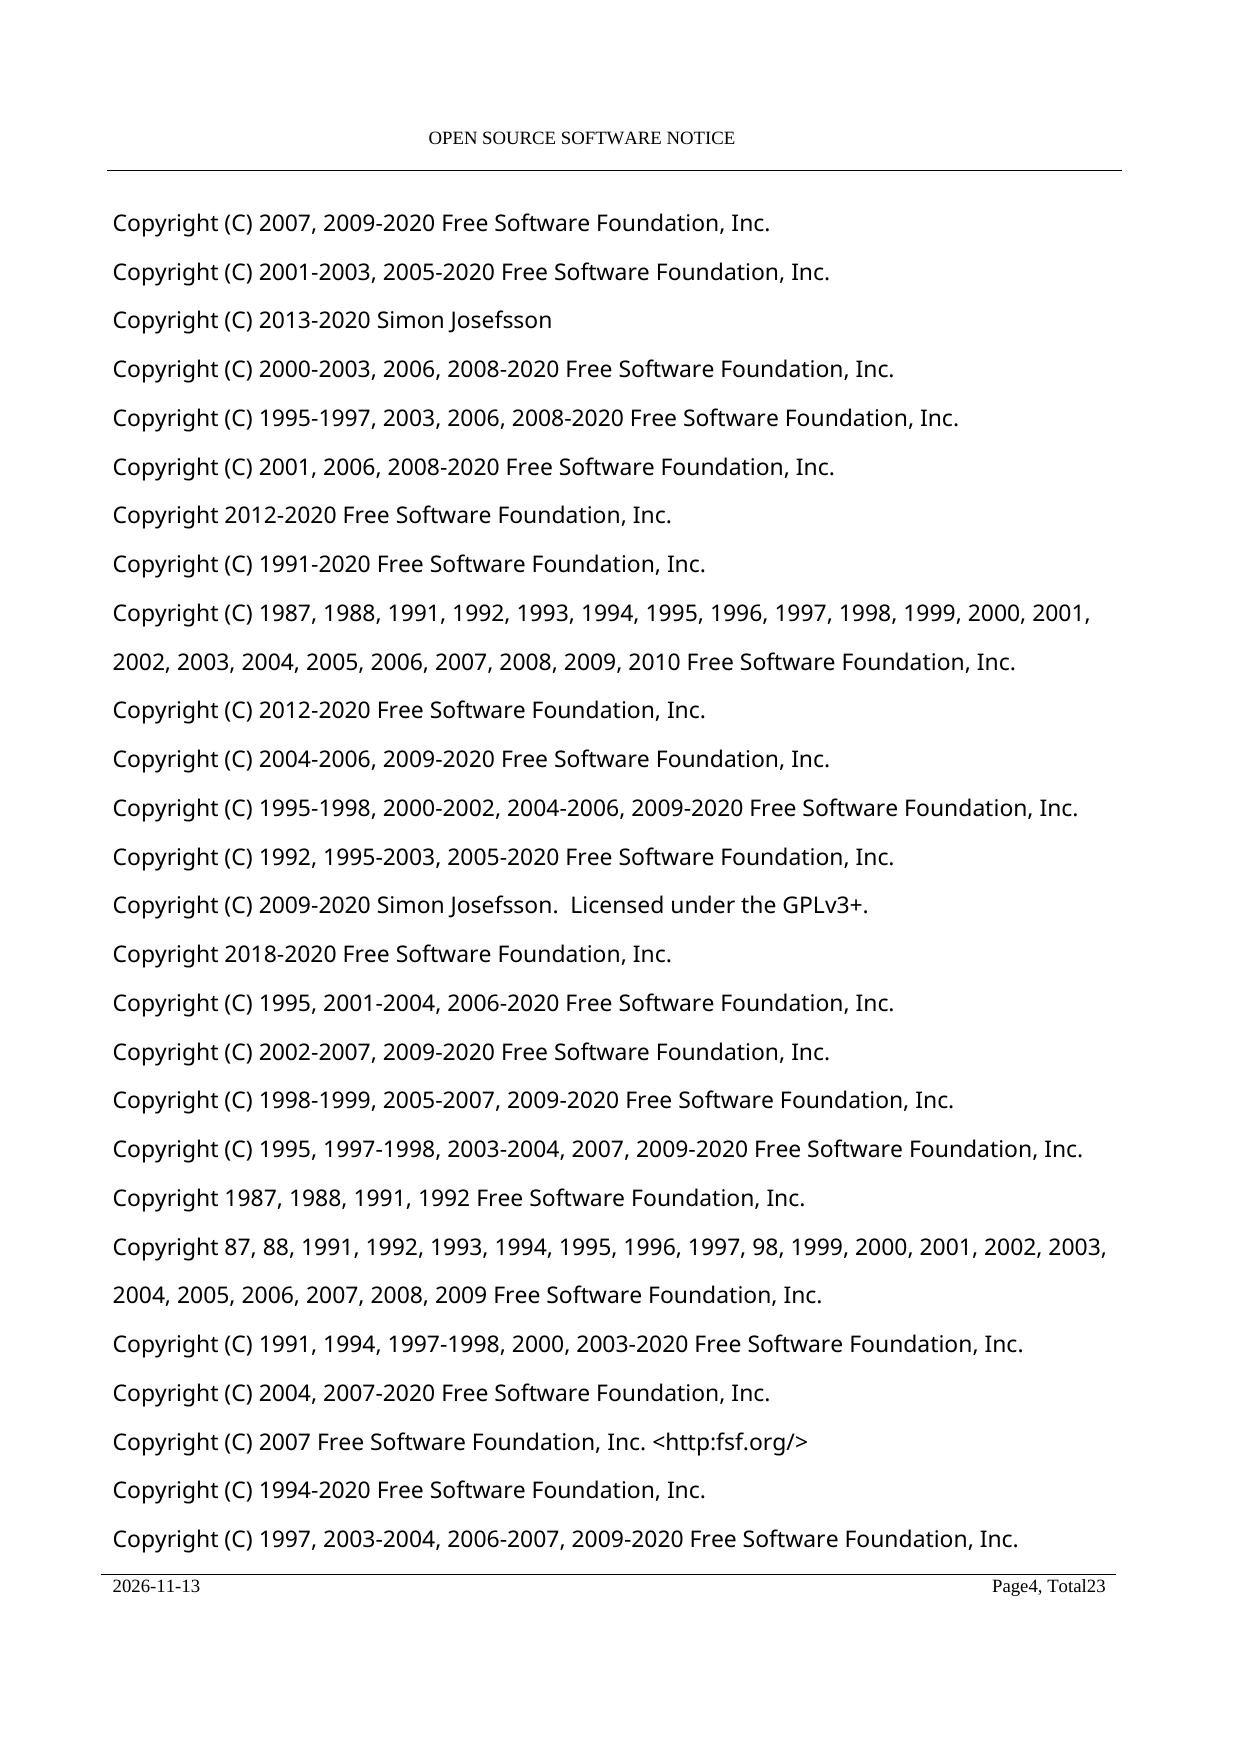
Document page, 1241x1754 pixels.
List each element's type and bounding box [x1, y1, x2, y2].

text [112, 206, 1128, 1555]
